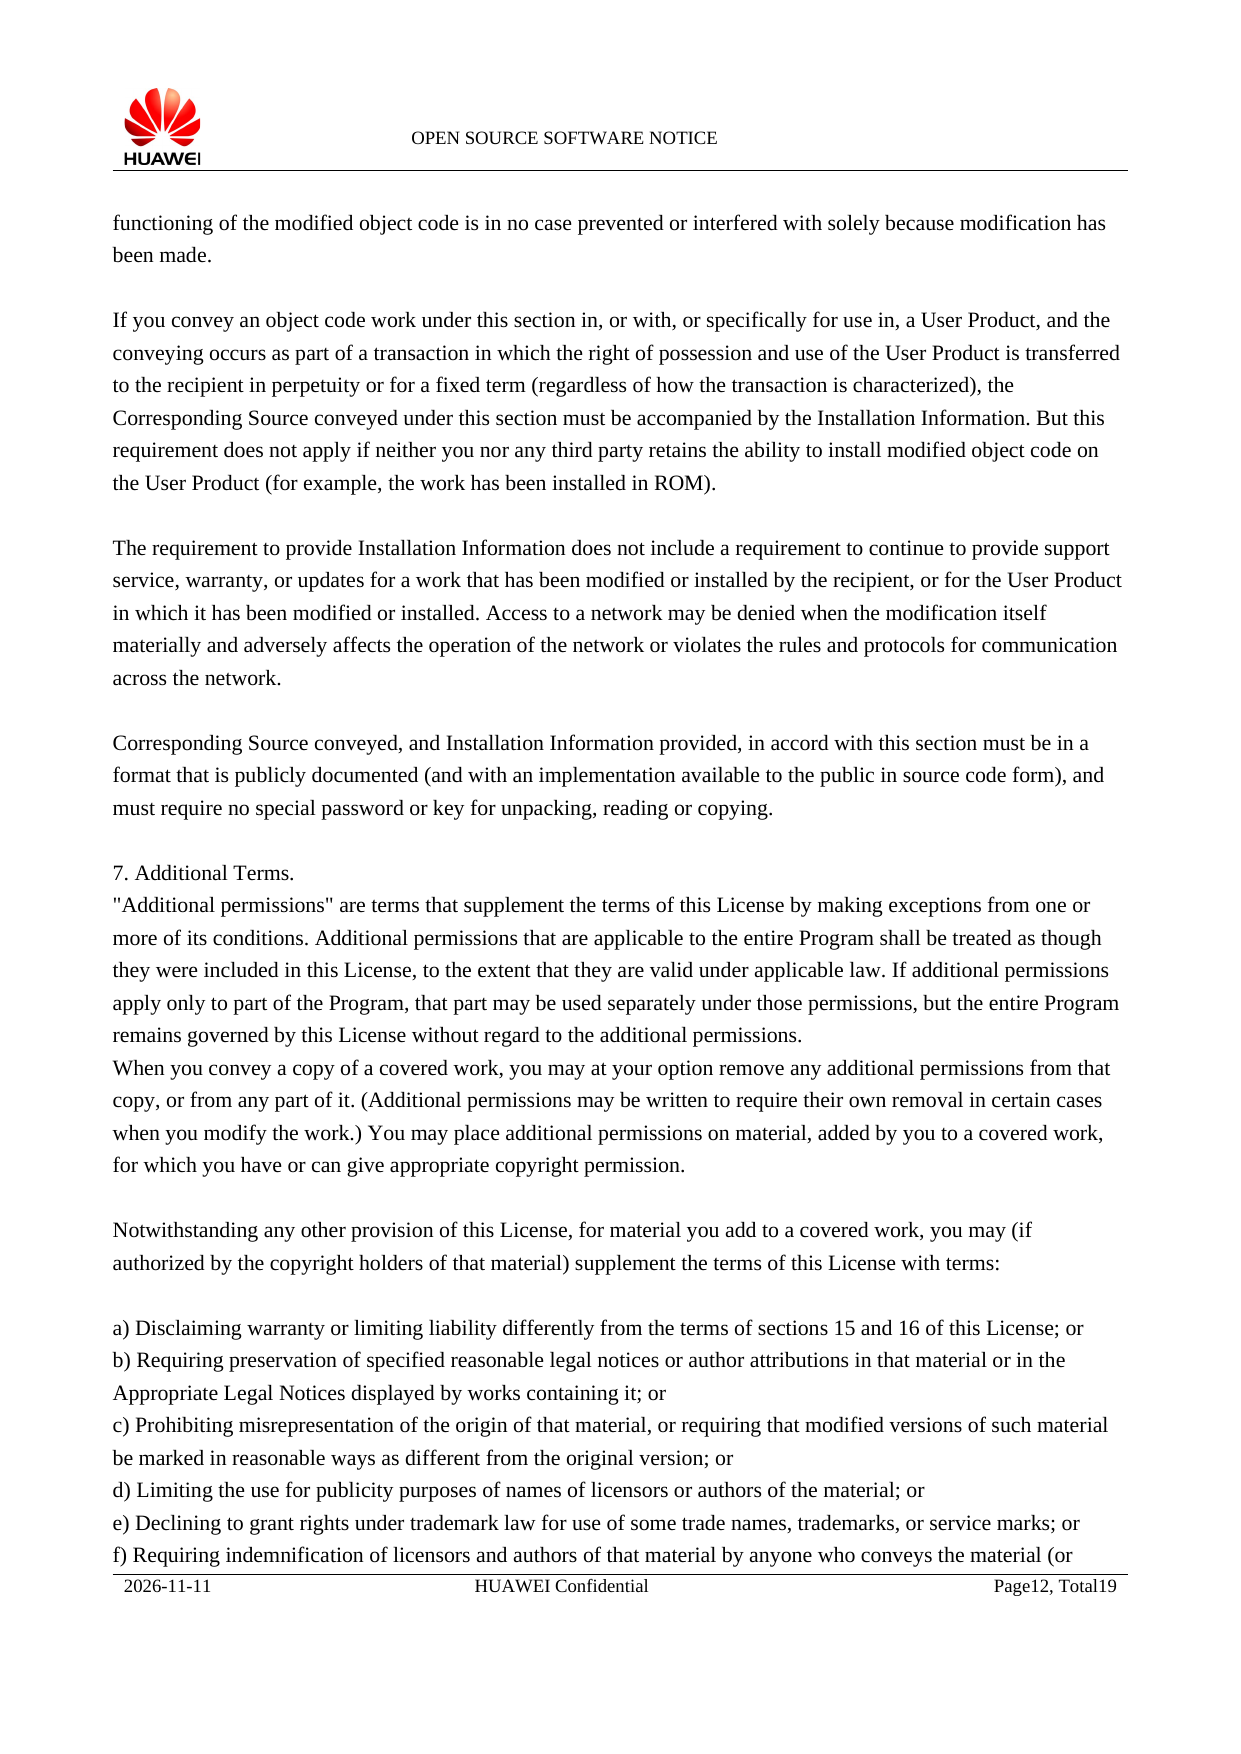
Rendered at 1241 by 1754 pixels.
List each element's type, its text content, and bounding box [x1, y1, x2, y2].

picture [124, 88, 201, 165]
